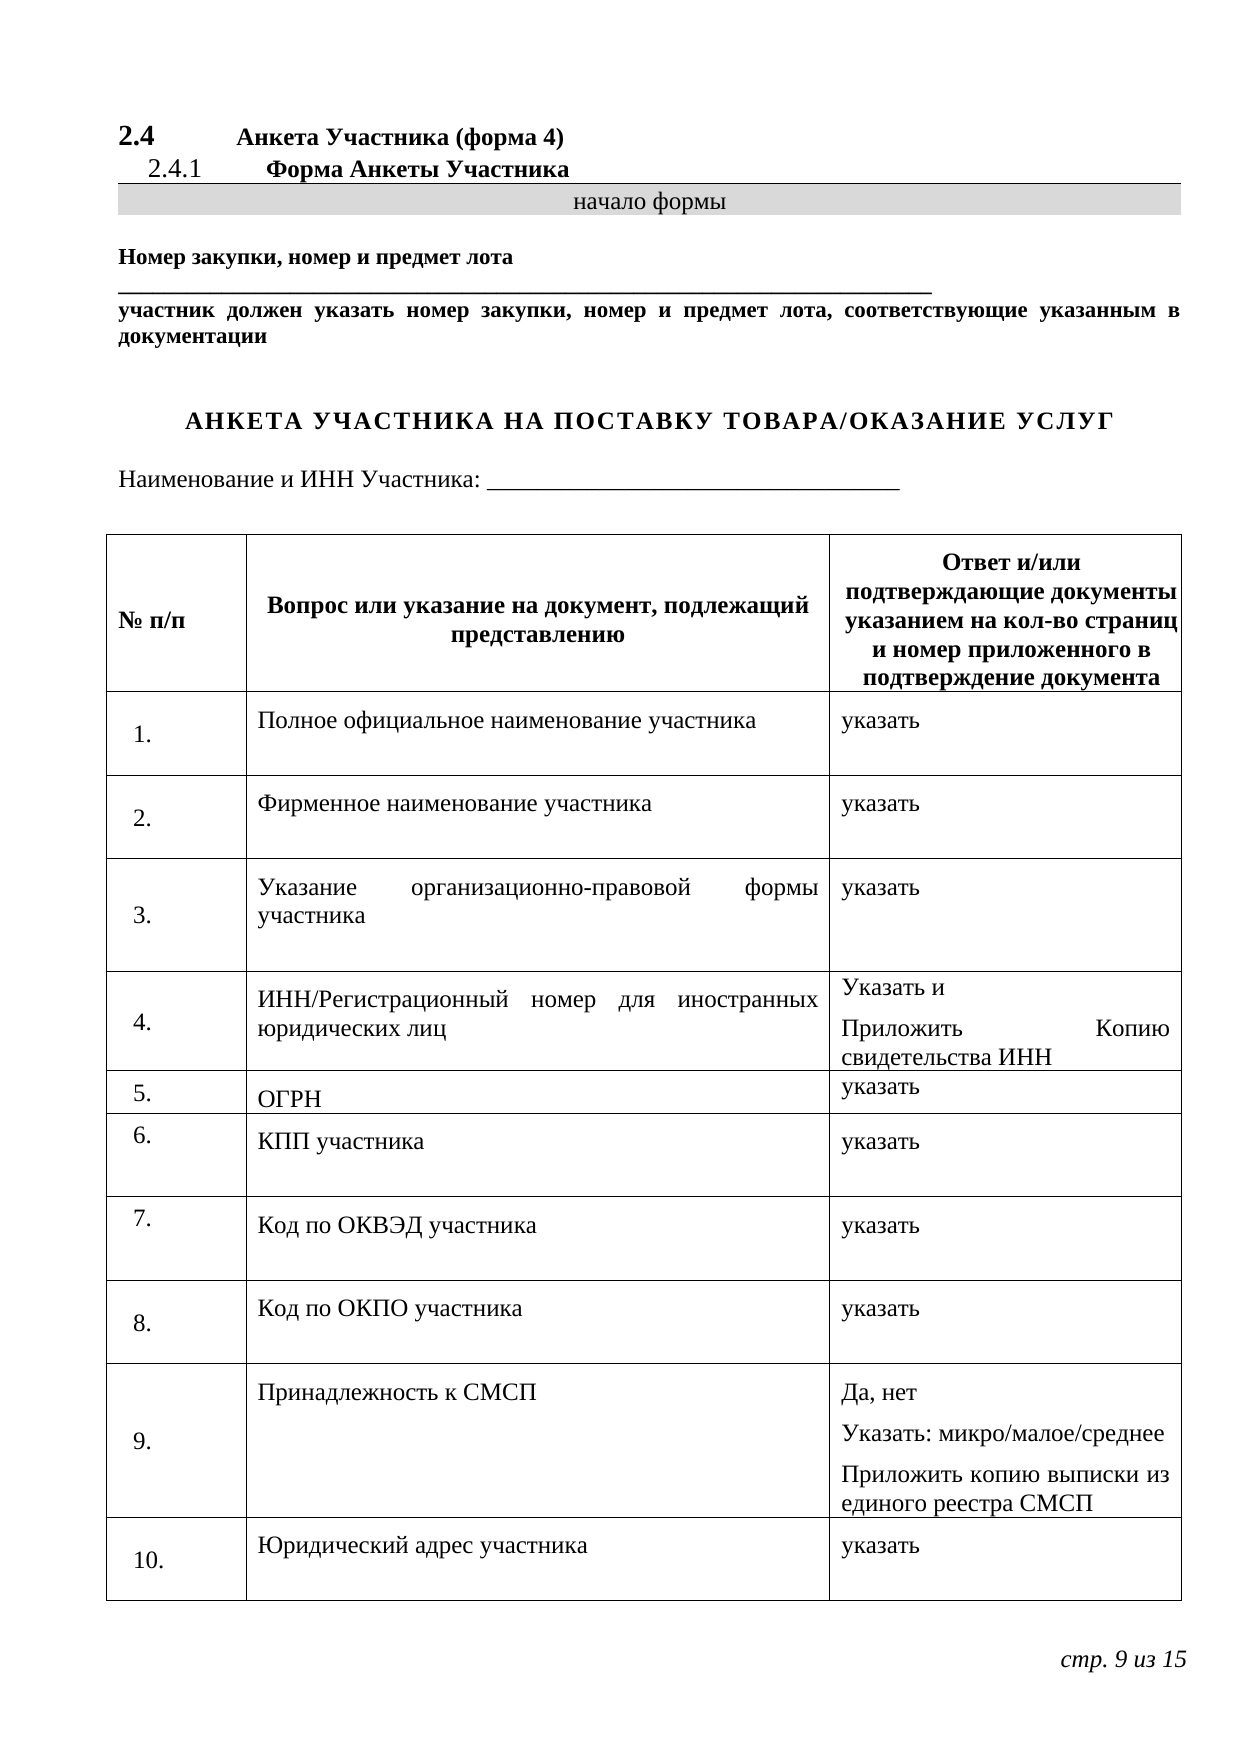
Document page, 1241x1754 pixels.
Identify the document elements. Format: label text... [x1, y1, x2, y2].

table_cell [107, 1114, 246, 1196]
text Номер закупки, номер и предмет лота [118, 243, 1181, 270]
table_cell [107, 1518, 246, 1600]
table_cell ИНН/Регистрационный номер для иностранных юридических лиц [247, 972, 829, 1070]
table_cell Указание организационно-правовой формы участника [247, 859, 829, 971]
table_cell Юридический адрес участника [247, 1518, 829, 1600]
text Наименование и ИНН Участника: _________________________________ [118, 464, 1181, 493]
text Форма Анкеты Участника [148, 152, 1181, 183]
table_header Вопрос или указание на документ, подлежащий представлению [247, 535, 829, 691]
table_cell Код по ОКПО участника [247, 1281, 829, 1363]
table_cell указать [830, 1197, 1181, 1280]
table_cell [107, 1197, 246, 1280]
table_cell Да, нет Указать: микро/малое/среднее Приложить копию выписки из единого реестра СМСП [830, 1364, 1181, 1517]
table_cell указать [830, 776, 1181, 858]
table_cell [107, 859, 246, 971]
table_cell указать [830, 1281, 1181, 1363]
table_cell Принадлежность к СМСП [247, 1364, 829, 1517]
table_cell [107, 1071, 246, 1113]
table_cell указать [830, 1114, 1181, 1196]
table_cell [107, 1364, 246, 1517]
table_cell Фирменное наименование участника [247, 776, 829, 858]
table_cell Полное официальное наименование участника [247, 692, 829, 775]
table_cell Код по ОКВЭД участника [247, 1197, 829, 1280]
table_cell указать [830, 692, 1181, 775]
table_cell ОГРН [247, 1071, 829, 1113]
table_header Ответ и/или подтверждающие документы указанием на кол-во страниц и номер приложенного в подтверждение документа [830, 535, 1181, 691]
table_cell Указать и Приложить Копию свидетельства ИНН [830, 972, 1181, 1070]
table_header № п/п [107, 535, 246, 691]
table_cell [107, 776, 246, 858]
table_cell [107, 692, 246, 775]
text участник должен указать номер закупки, номер и предмет лота, соответствующие указанным в документации [118, 296, 1181, 349]
text начало формы [118, 184, 1181, 215]
subtitle Анкета Участника (форма 4) [118, 118, 1181, 152]
text _______________________________________________________________________ [118, 270, 1181, 296]
table_cell указать [830, 1518, 1181, 1600]
table_cell [107, 972, 246, 1070]
text Анкета Участника на поставку товара/Оказание услуг [118, 406, 1181, 435]
table_cell указать [830, 859, 1181, 971]
table_cell КПП участника [247, 1114, 829, 1196]
table_cell [107, 1281, 246, 1363]
table_cell указать [830, 1071, 1181, 1113]
